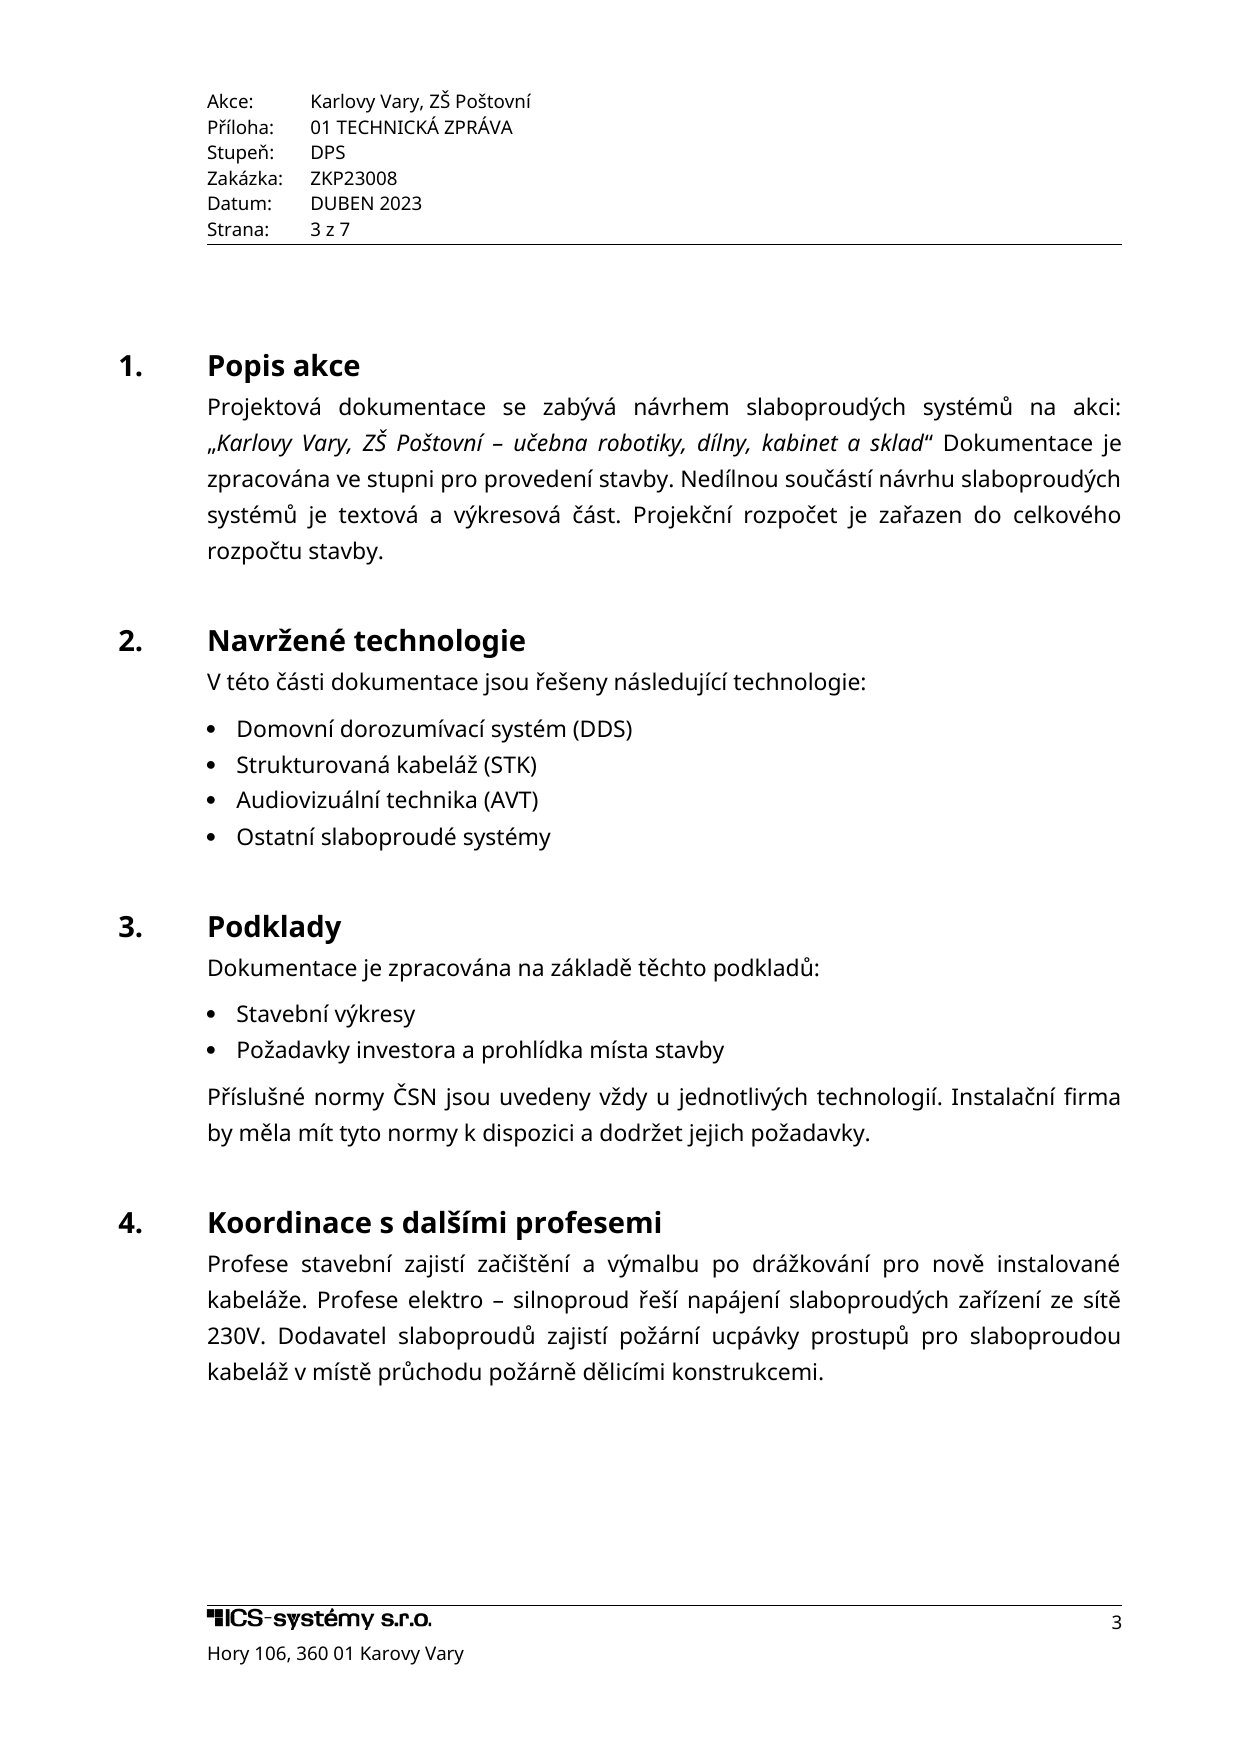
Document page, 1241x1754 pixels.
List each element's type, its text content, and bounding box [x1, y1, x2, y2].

subtitle Popis akce [118, 345, 1122, 385]
text Profese stavební zajistí začištění a výmalbu po drážkování pro nově instalované kabeláže. Profese elektro – silnoproud řeší napájení slaboproudých zařízení ze sítě 230V. Dodavatel slaboproudů zajistí požární ucpávky prostupů pro slaboproudou kabeláž v místě průchodu požárně dělicími konstrukcemi. [207, 1248, 1122, 1387]
subtitle Koordinace s dalšími profesemi [118, 1202, 1122, 1242]
text Dokumentace je zpracována na základě těchto podkladů: [207, 952, 1122, 983]
list Ostatní slaboproudé systémy [207, 820, 1122, 852]
list Stavební výkresy [207, 998, 1122, 1029]
list Domovní dorozumívací systém (DDS) [207, 713, 1122, 744]
text Příslušné normy ČSN jsou uvedeny vždy u jednotlivých technologií. Instalační firma by měla mít tyto normy k dispozici a dodržet jejich požadavky. [207, 1081, 1122, 1148]
list Požadavky investora a prohlídka místa stavby [207, 1034, 1122, 1066]
subtitle Podklady [118, 906, 1122, 946]
text Projektová dokumentace se zabývá návrhem slaboproudých systémů na akci: „Karlovy Vary, ZŠ Poštovní – učebna robotiky, dílny, kabinet a sklad“ Dokumentace je zpracována ve stupni pro provedení stavby. Nedílnou součástí návrhu slaboproudých systémů je textová a výkresová část. Projekční rozpočet je zařazen do celkového rozpočtu stavby. [207, 391, 1122, 566]
subtitle Navržené technologie [118, 621, 1122, 660]
list Strukturovaná kabeláž (STK) [207, 748, 1122, 780]
list Audiovizuální technika (AVT) [207, 784, 1122, 816]
text V této části dokumentace jsou řešeny následující technologie: [207, 666, 1122, 697]
